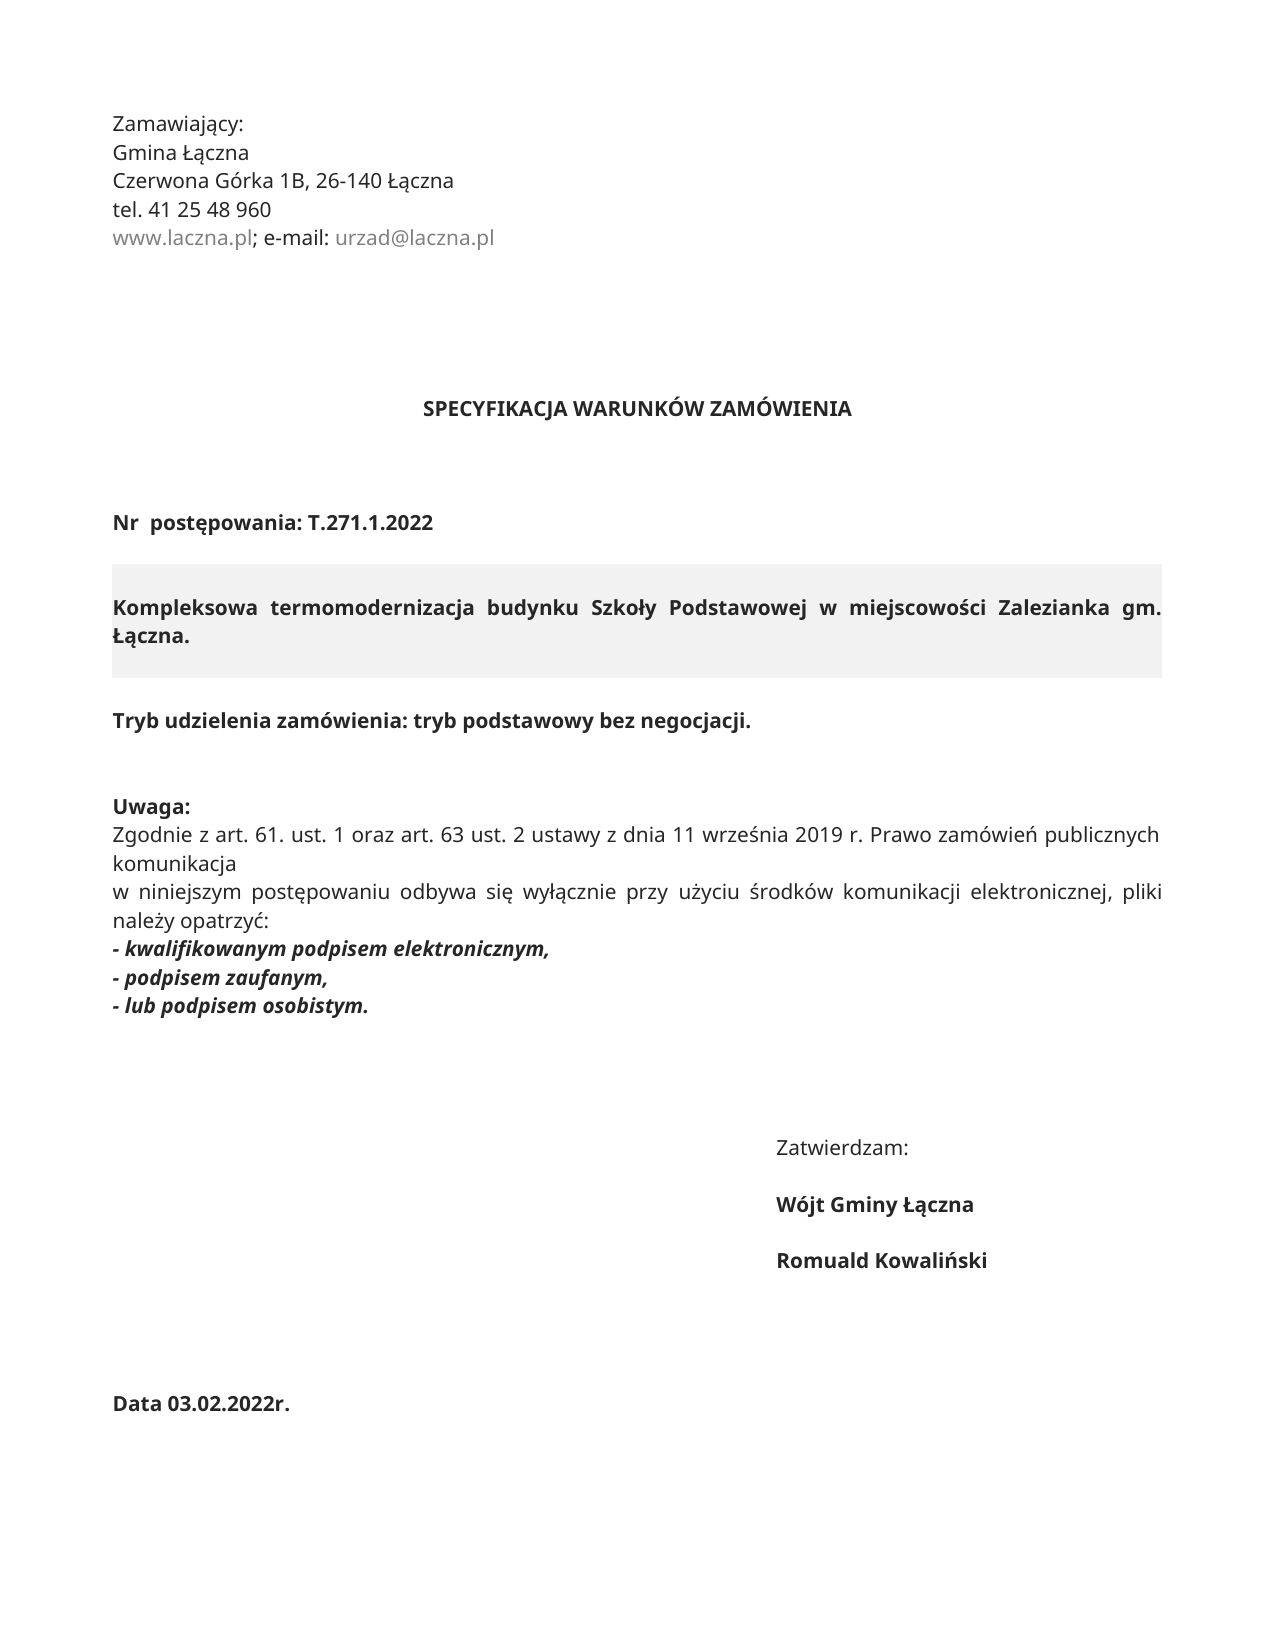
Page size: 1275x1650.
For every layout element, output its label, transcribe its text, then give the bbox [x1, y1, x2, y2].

text Data 03.02.2022r. [112, 1389, 1162, 1417]
text Nr postępowania: T.271.1.2022 [112, 508, 1162, 536]
text Zamawiający: [112, 109, 1162, 138]
text Gmina Łączna [112, 138, 1162, 166]
text Romuald Kowaliński [702, 1247, 1162, 1275]
text - podpisem zaufanym, [112, 963, 1162, 991]
text Wójt Gminy Łączna [702, 1190, 1162, 1218]
text w niniejszym postępowaniu odbywa się wyłącznie przy użyciu środków komunikacji elektronicznej, pliki należy opatrzyć: [112, 877, 1162, 934]
text Uwaga: [112, 792, 1162, 820]
text Zgodnie z art. 61. ust. 1 oraz art. 63 ust. 2 ustawy z dnia 11 września 2019 r. Prawo zamówień publicznych komunikacja [112, 820, 1162, 877]
text www.laczna.pl; e-mail: urzad@laczna.pl [112, 223, 1162, 252]
text - lub podpisem osobistym. [112, 991, 1162, 1019]
text Zatwierdzam: [702, 1133, 1162, 1161]
text - kwalifikowanym podpisem elektronicznym, [112, 934, 1162, 963]
text SPECYFIKACJA WARUNKÓW ZAMÓWIENIA [112, 394, 1162, 422]
text Tryb udzielenia zamówienia: tryb podstawowy bez negocjacji. [112, 707, 1162, 735]
text Kompleksowa termomodernizacja budynku Szkoły Podstawowej w miejscowości Zalezianka gm. Łączna. [112, 593, 1162, 650]
text tel. 41 25 48 960 [112, 195, 1162, 223]
text Czerwona Górka 1B, 26-140 Łączna [112, 166, 1162, 195]
